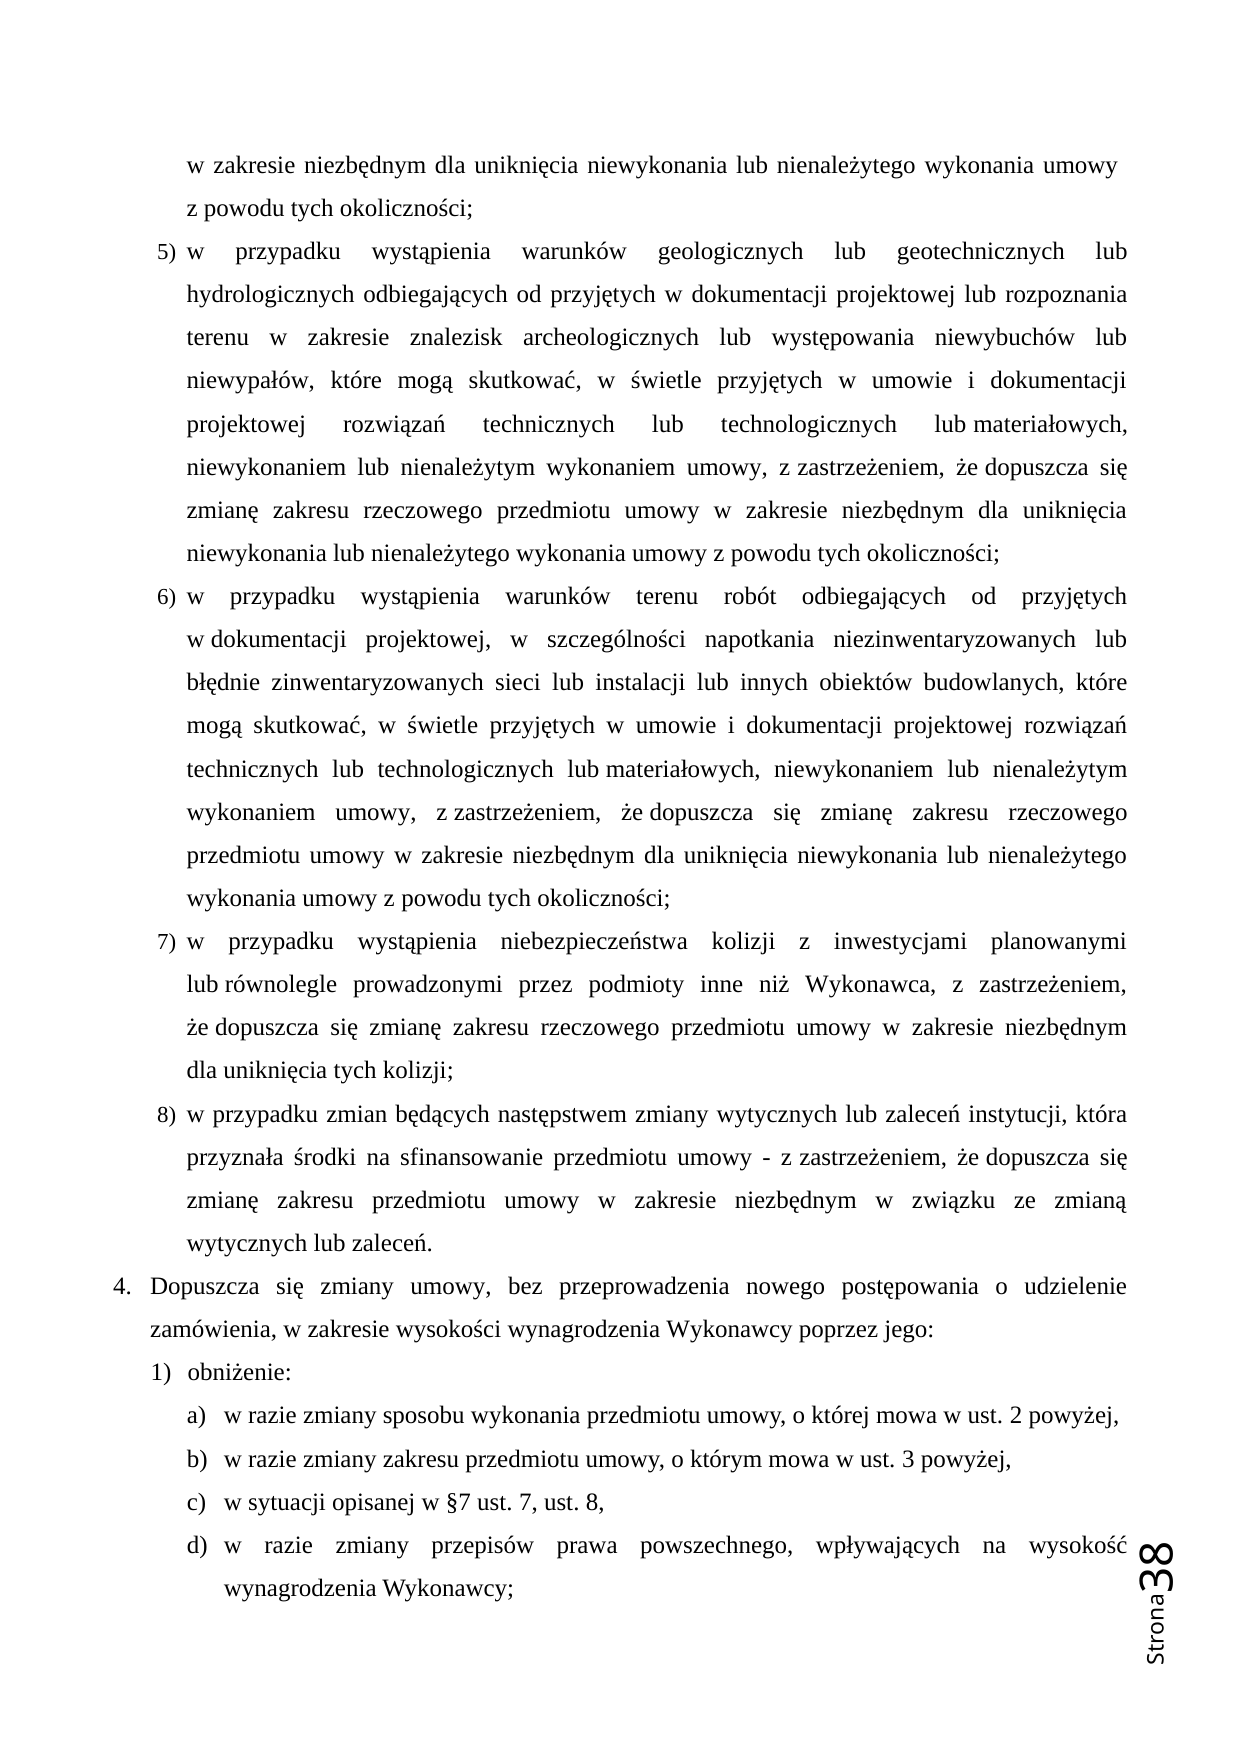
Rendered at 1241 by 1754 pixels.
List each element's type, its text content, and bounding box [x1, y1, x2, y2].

list w przypadku wystąpienia warunków terenu robót odbiegających od przyjętych w dokumentacji projektowej, w szczególności napotkania niezinwentaryzowanych lub błędnie zinwentaryzowanych sieci lub instalacji lub innych obiektów budowlanych, które mogą skutkować, w świetle przyjętych w umowie i dokumentacji projektowej rozwiązań technicznych lub technologicznych lub materiałowych, niewykonaniem lub nienależytym wykonaniem umowy, z zastrzeżeniem, że dopuszcza się zmianę zakresu rzeczowego przedmiotu umowy w zakresie niezbędnym dla uniknięcia niewykonania lub nienależytego wykonania umowy z powodu tych okoliczności; [157, 797, 1128, 1127]
list w przypadku wystąpienia niebezpieczeństwa kolizji z inwestycjami planowanymi lub równolegle prowadzonymi przez podmioty inne niż Wykonawca, z zastrzeżeniem, że dopuszcza się zmianę zakresu rzeczowego przedmiotu umowy w zakresie niezbędnym dla uniknięcia tych kolizji; [157, 1142, 1128, 1300]
list Dopuszcza się zmiany umowy, bez przeprowadzenia nowego postępowania o udzielenie zamówienia, w zakresie wysokości wynagrodzenia Wykonawcy poprzez jego: [113, 1487, 1128, 1559]
list w przypadku zmian będących następstwem zmiany wytycznych lub zaleceń instytucji, która przyznała środki na sfinansowanie przedmiotu umowy - z zastrzeżeniem, że dopuszcza się zmianę zakresu przedmiotu umowy w zakresie niezbędnym w związku ze zmianą wytycznych lub zaleceń. [157, 1314, 1128, 1472]
list obniżenie: [150, 1573, 1128, 1602]
list w przypadku niedostępności na rynku materiałów lub urządzeń wskazanych w dokumentacji projektowej, spowodowanej wstrzymaniem produkcji lub dostaw, zaprzestaniem produkcji lub dostaw lub wycofaniem z rynku tych materiałów lub urządzeń, która miała miejsce po złożeniu oferty, z zastrzeżeniem, że dopuszcza się zmianę zakresu rzeczowego przedmiotu umowy w zakresie niezbędnym dla uniknięcia niewykonania lub nienależytego wykonania umowy z powodu tych okoliczności; [157, 150, 1128, 437]
list w przypadku wystąpienia warunków geologicznych lub geotechnicznych lub hydrologicznych odbiegających od przyjętych w dokumentacji projektowej lub rozpoznania terenu w zakresie znalezisk archeologicznych lub występowania niewybuchów lub niewypałów, które mogą skutkować, w świetle przyjętych w umowie i dokumentacji projektowej rozwiązań technicznych lub technologicznych lub materiałowych, niewykonaniem lub nienależytym wykonaniem umowy, z zastrzeżeniem, że dopuszcza się zmianę zakresu rzeczowego przedmiotu umowy w zakresie niezbędnym dla uniknięcia niewykonania lub nienależytego wykonania umowy z powodu tych okoliczności; [157, 452, 1128, 782]
